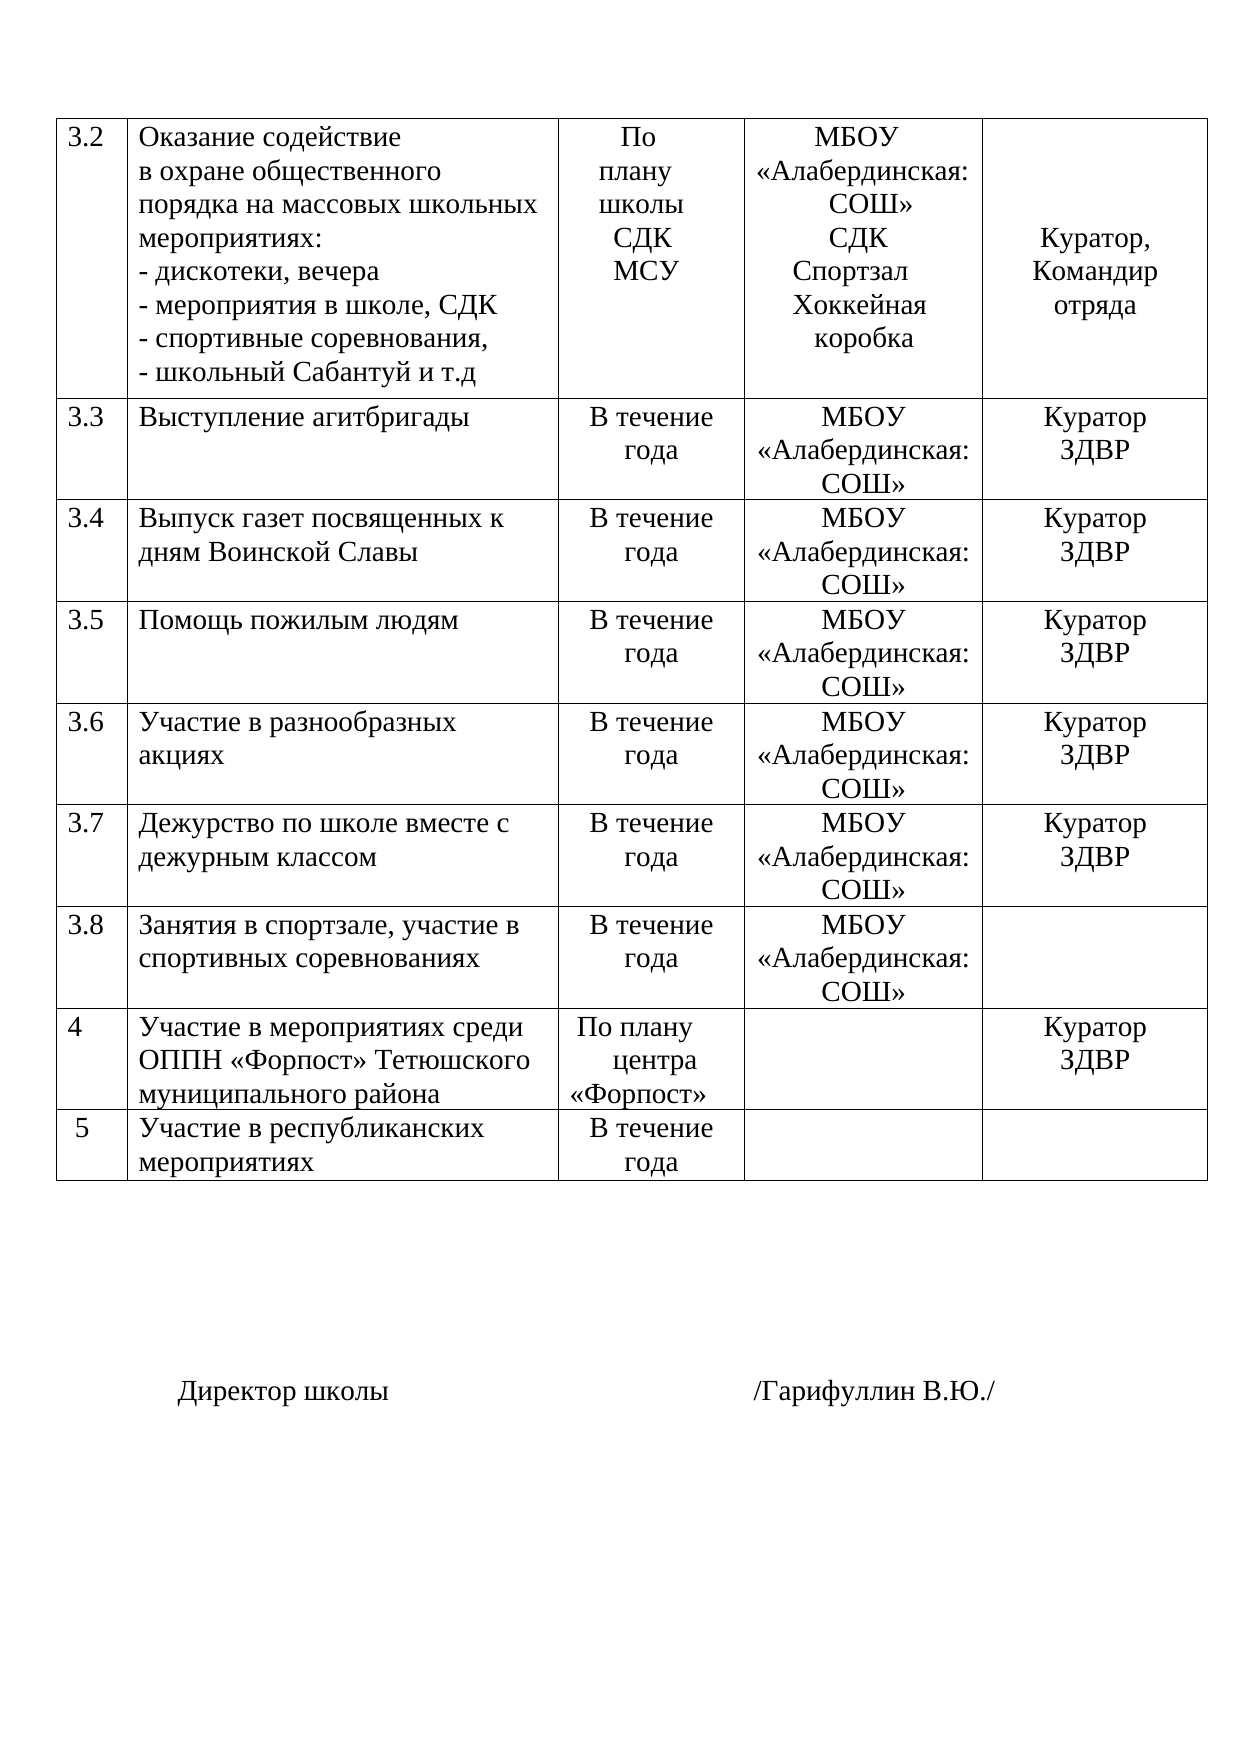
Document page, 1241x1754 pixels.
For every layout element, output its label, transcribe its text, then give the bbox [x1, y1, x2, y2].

table_cell В течение года [559, 399, 744, 499]
table_cell В течение года [559, 805, 744, 906]
table_cell 3.6 [57, 704, 127, 804]
table_cell 3.8 [57, 907, 127, 1008]
table_cell Куратор, Командир отряда [983, 119, 1207, 398]
table_cell МБОУ «Алабердинская: СОШ» [745, 805, 982, 906]
table_cell [983, 907, 1207, 1008]
table_cell Куратор ЗДВР [983, 399, 1207, 499]
table_cell Участие в разнообразных акциях [128, 704, 558, 804]
table_cell Дежурство по школе вместе с дежурным классом [128, 805, 558, 906]
table_cell По плану школы СДК МСУ [559, 119, 744, 398]
table_cell Куратор ЗДВР [983, 602, 1207, 703]
table_cell МБОУ «Алабердинская: СОШ» СДК Спортзал Хоккейная коробка [745, 119, 982, 398]
table_cell Занятия в спортзале, участие в спортивных соревнованиях [128, 907, 558, 1008]
table_cell В течение года [559, 500, 744, 601]
table_cell Участие в республиканских мероприятиях [128, 1110, 558, 1180]
table_cell МБОУ «Алабердинская: СОШ» [745, 500, 982, 601]
table_cell Куратор ЗДВР [983, 500, 1207, 601]
table_cell 3.7 [57, 805, 127, 906]
table_cell МБОУ «Алабердинская: СОШ» [745, 907, 982, 1008]
table_cell Куратор ЗДВР [983, 704, 1207, 804]
table_cell Куратор ЗДВР [983, 805, 1207, 906]
table_cell [745, 1110, 982, 1180]
table_cell 3.5 [57, 602, 127, 703]
table_cell [983, 1110, 1207, 1180]
table_cell Участие в мероприятиях среди ОППН «Форпост» Тетюшского муниципального района [128, 1009, 558, 1109]
table_cell В течение года [559, 704, 744, 804]
table_cell Помощь пожилым людям [128, 602, 558, 703]
table_cell 3.2 [57, 119, 127, 398]
table_cell Выступление агитбригады [128, 399, 558, 499]
table_cell МБОУ «Алабердинская: СОШ» [745, 704, 982, 804]
table_cell [745, 1009, 982, 1109]
table_cell 3.3 [57, 399, 127, 499]
table_cell 4 [57, 1009, 127, 1109]
table_cell Куратор ЗДВР [983, 1009, 1207, 1109]
table_cell МБОУ «Алабердинская: СОШ» [745, 602, 982, 703]
table_cell 5 [57, 1110, 127, 1180]
text Директор школы /Гарифуллин В.Ю./ [177, 1373, 1152, 1407]
table_cell 3.4 [57, 500, 127, 601]
table_cell Оказание содействие в охране общественного порядка на массовых школьных мероприятиях: - дискотеки, вечера - мероприятия в школе, СДК - спортивные соревнования, - школьный Сабантуй и т.д [128, 119, 558, 398]
table_cell В течение года [559, 602, 744, 703]
table_cell В течение года [559, 1110, 744, 1180]
table_cell Выпуск газет посвященных к дням Воинской Славы [128, 500, 558, 601]
table_cell МБОУ «Алабердинская: СОШ» [745, 399, 982, 499]
table_cell В течение года [559, 907, 744, 1008]
table_cell По плану центра «Форпост» [559, 1009, 744, 1109]
